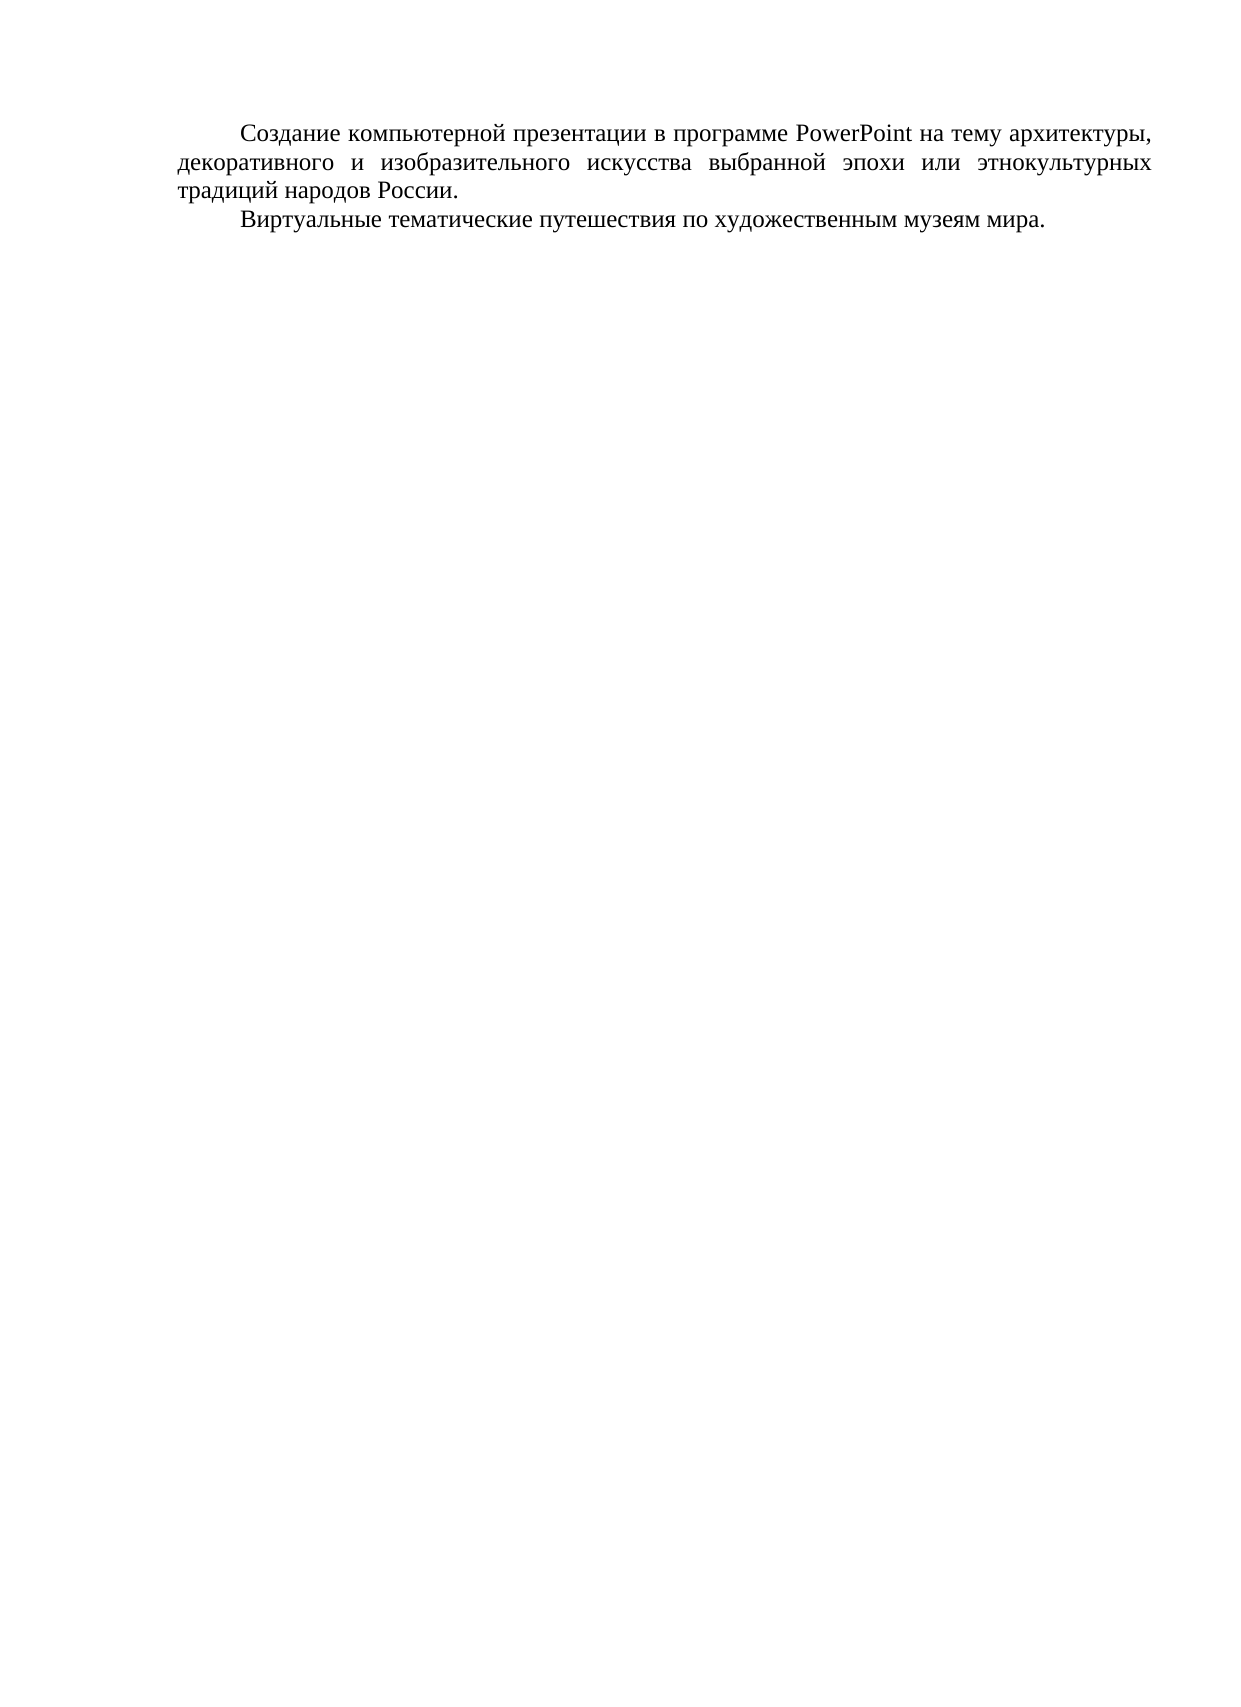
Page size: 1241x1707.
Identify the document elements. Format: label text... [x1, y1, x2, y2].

text Создание компьютерной презентации в программе PowerPoint на тему архитектуры, декоративного и изобразительного искусства выбранной эпохи или этнокультурных традиций народов России. [177, 118, 1152, 204]
text Виртуальные тематические путешествия по художественным музеям мира. [177, 204, 1152, 233]
